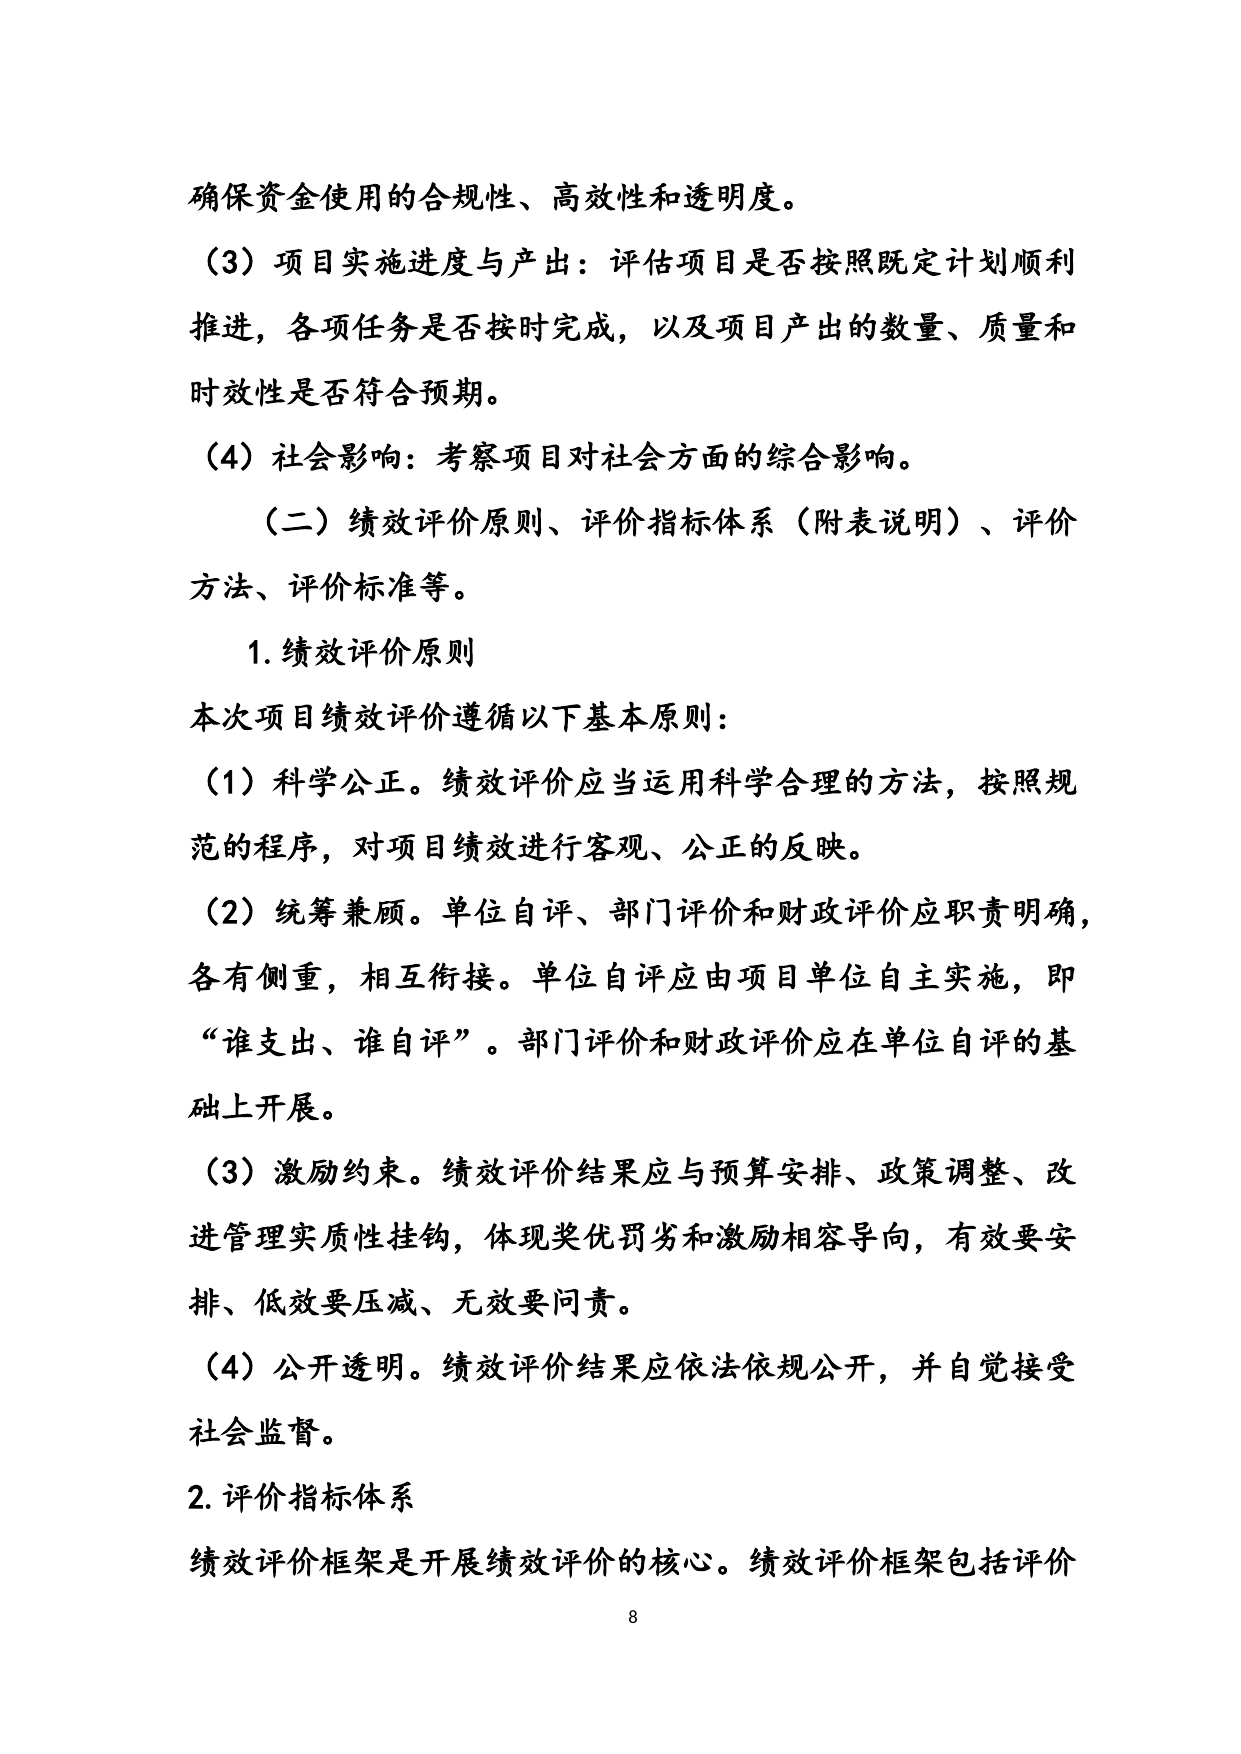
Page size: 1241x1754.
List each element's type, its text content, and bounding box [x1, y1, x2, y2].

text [187, 617, 1078, 1592]
text （二）绩效评价原则、评价指标体系（附表说明）、评价方法、评价标准等。 [187, 487, 1078, 617]
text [187, 162, 1078, 487]
